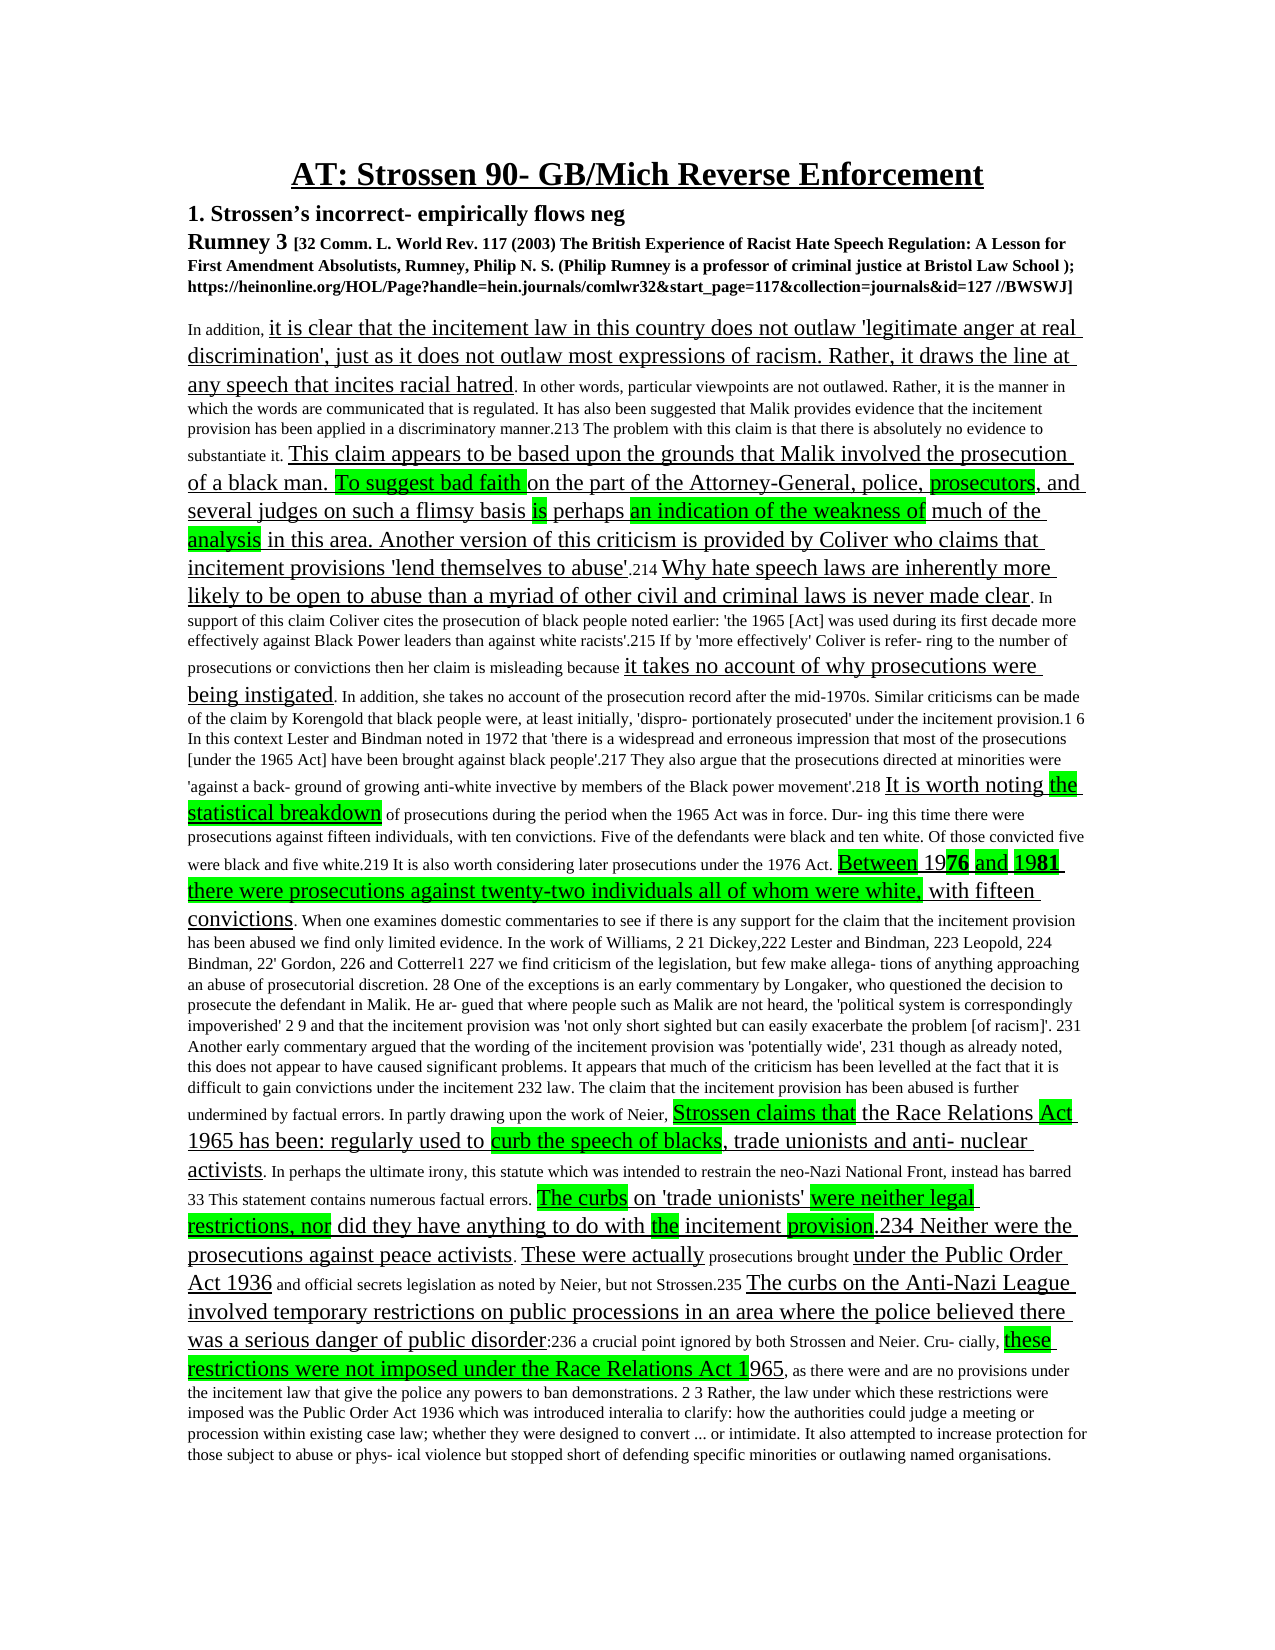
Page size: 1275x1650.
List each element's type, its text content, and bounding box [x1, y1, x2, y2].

text In addition, it is clear that the incitement law in this country does not outlaw 'legitimate anger at real discrimination', just as it does not outlaw most expressions of racism. Rather, it draws the line at any speech that incites racial hatred. In other words, particular viewpoints are not outlawed. Rather, it is the manner in which the words are communicated that is regulated. It has also been suggested that Malik provides evidence that the incitement provision has been applied in a discriminatory manner.213 The problem with this claim is that there is absolutely no evidence to substantiate it. This claim appears to be based upon the grounds that Malik involved the prosecution of a black man. To suggest bad faith on the part of the Attorney-General, police, prosecutors, and several judges on such a flimsy basis is perhaps an indication of the weakness of much of the analysis in this area. Another version of this criticism is provided by Coliver who claims that incitement provisions 'lend themselves to abuse'.214 Why hate speech laws are inherently more likely to be open to abuse than a myriad of other civil and criminal laws is never made clear. In support of this claim Coliver cites the prosecution of black people noted earlier: 'the 1965 [Act] was used during its first decade more effectively against Black Power leaders than against white racists'.215 If by 'more effectively' Coliver is refer- ring to the number of prosecutions or convictions then her claim is misleading because it takes no account of why prosecutions were being instigated. In addition, she takes no account of the prosecution record after the mid-1970s. Similar criticisms can be made of the claim by Korengold that black people were, at least initially, 'dispro- portionately prosecuted' under the incitement provision.1 6 In this context Lester and Bindman noted in 1972 that 'there is a widespread and erroneous impression that most of the prosecutions [under the 1965 Act] have been brought against black people'.217 They also argue that the prosecutions directed at minorities were 'against a back- ground of growing anti-white invective by members of the Black power movement'.218 It is worth noting the statistical breakdown of prosecutions during the period when the 1965 Act was in force. Dur- ing this time there were prosecutions against fifteen individuals, with ten convictions. Five of the defendants were black and ten white. Of those convicted five were black and five white.219 It is also worth considering later prosecutions under the 1976 Act. Between 1976 and 1981 there were prosecutions against twenty-two individuals all of whom were white, with fifteen convictions. When one examines domestic commentaries to see if there is any support for the claim that the incitement provision has been abused we find only limited evidence. In the work of Williams, 2 21 Dickey,222 Lester and Bindman, 223 Leopold, 224 Bindman, 22' Gordon, 226 and Cotterrel1 227 we find criticism of the legislation, but few make allega- tions of anything approaching an abuse of prosecutorial discretion. 28 One of the exceptions is an early commentary by Longaker, who questioned the decision to prosecute the defendant in Malik. He ar- gued that where people such as Malik are not heard, the 'political system is correspondingly impoverished' 2 9 and that the incitement provision was 'not only short sighted but can easily exacerbate the problem [of racism]'. 231 Another early commentary argued that the wording of the incitement provision was 'potentially wide', 231 though as already noted, this does not appear to have caused significant problems. It appears that much of the criticism has been levelled at the fact that it is difficult to gain convictions under the incitement 232 law. The claim that the incitement provision has been abused is further undermined by factual errors. In partly drawing upon the work of Neier, Strossen claims that the Race Relations Act 1965 has been: regularly used to curb the speech of blacks, trade unionists and anti- nuclear activists. In perhaps the ultimate irony, this statute which was intended to restrain the neo-Nazi National Front, instead has barred 33 This statement contains numerous factual errors. The curbs on 'trade unionists' were neither legal restrictions, nor did they have anything to do with the incitement provision.234 Neither were the prosecutions against peace activists. These were actually prosecutions brought under the Public Order Act 1936 and official secrets legislation as noted by Neier, but not Strossen.235 The curbs on the Anti-Nazi League involved temporary restrictions on public processions in an area where the police believed there was a serious danger of public disorder:236 a crucial point ignored by both Strossen and Neier. Cru- cially, these restrictions were not imposed under the Race Relations Act 1965, as there were and are no provisions under the incitement law that give the police any powers to ban demonstrations. 2 3 Rather, the law under which these restrictions were imposed was the Public Order Act 1936 which was introduced interalia to clarify: how the authorities could judge a meeting or procession within existing case law; whether they were designed to convert ... or intimidate. It also attempted to increase protection for those subject to abuse or phys- ical violence but stopped short of defending specific minorities or outlawing named organisations. [187, 314, 1087, 1464]
subtitle 1. Strossen’s incorrect- empirically flows neg [187, 200, 1087, 226]
subtitle AT: Strossen 90- GB/Mich Reverse Enforcement [187, 154, 1087, 192]
text Rumney 3 [32 Comm. L. World Rev. 117 (2003) The British Experience of Racist Hate Speech Regulation: A Lesson for First Amendment Absolutists, Rumney, Philip N. S. (Philip Rumney is a professor of criminal justice at Bristol Law School ); https://heinonline.org/HOL/Page?handle=hein.journals/comlwr32&start_page=117&collection=journals&id=127 //BWSWJ] [187, 228, 1087, 296]
